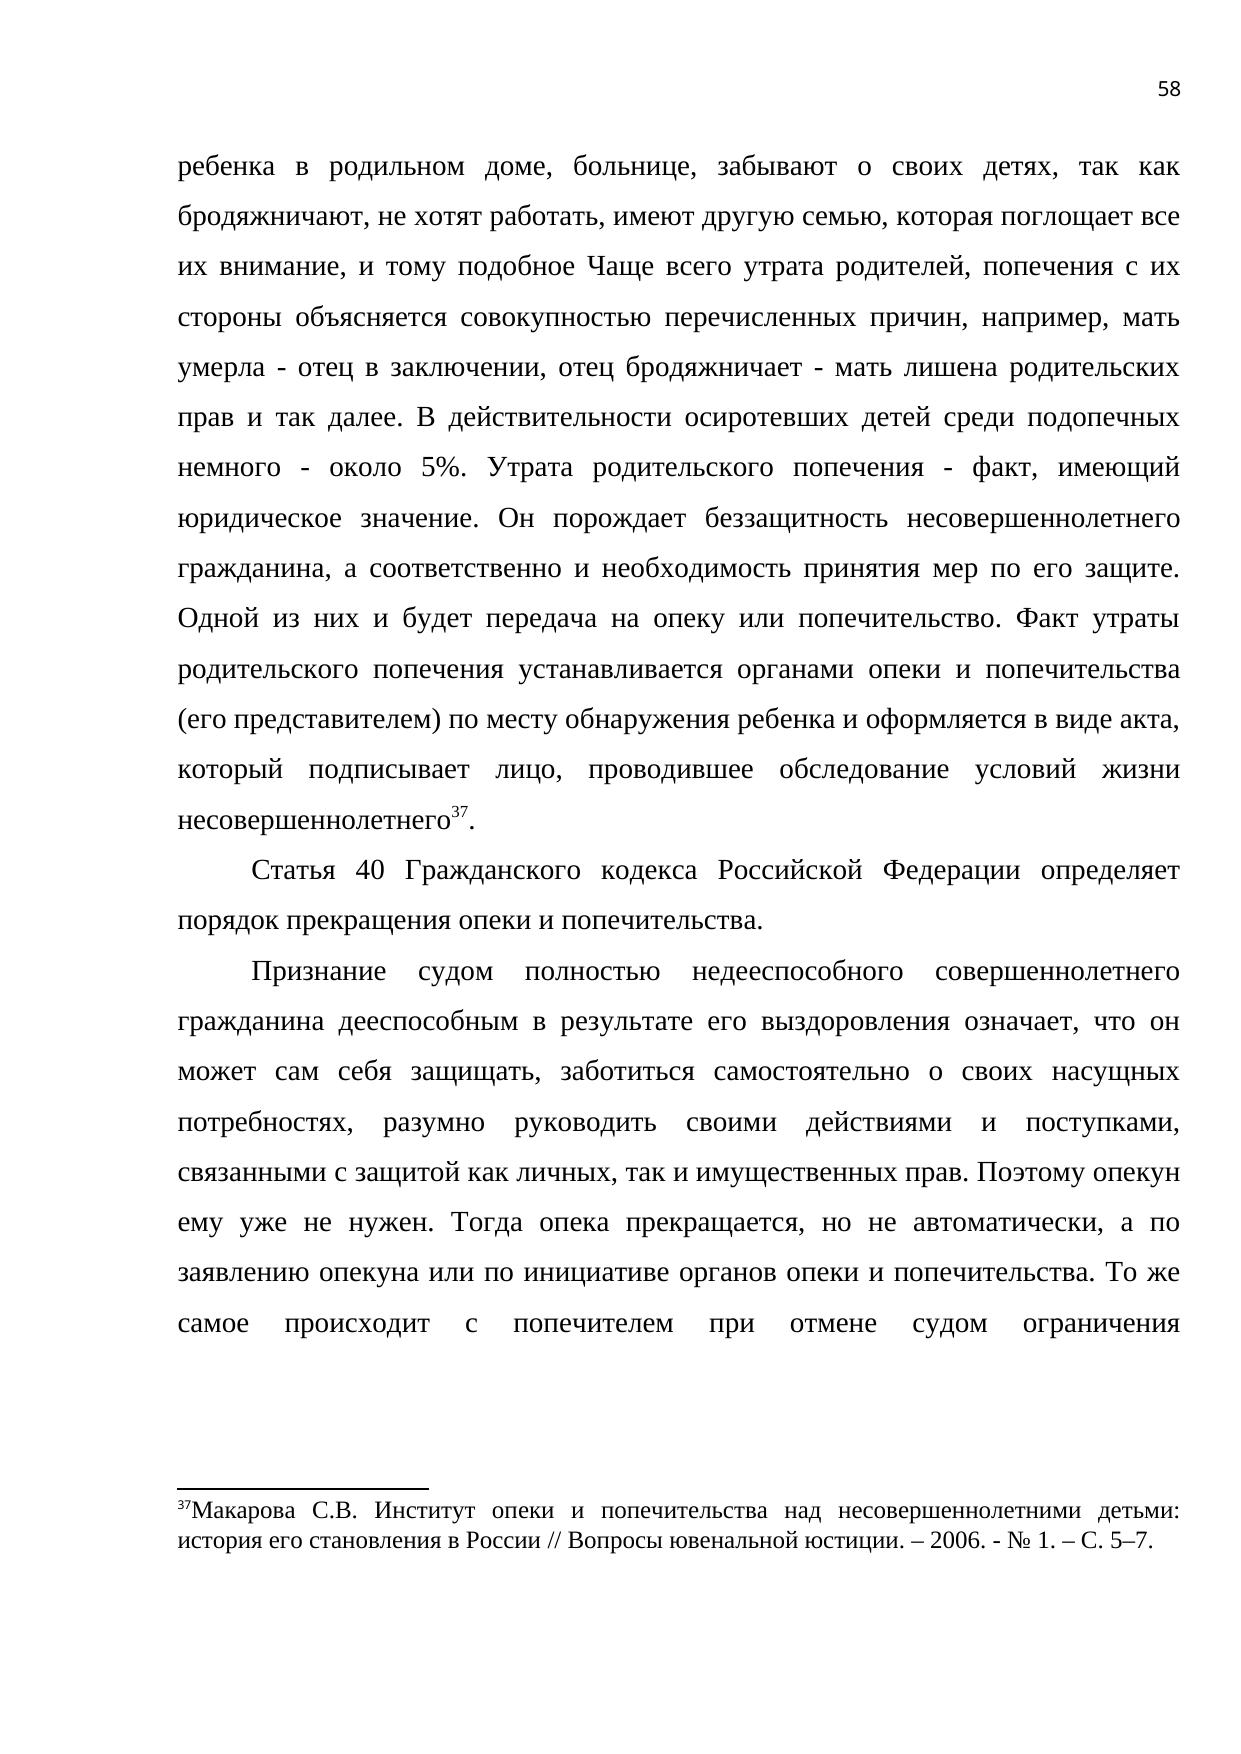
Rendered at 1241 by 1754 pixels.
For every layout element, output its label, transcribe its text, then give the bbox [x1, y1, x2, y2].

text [177, 148, 1181, 835]
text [177, 953, 1181, 1338]
text Статья 40 Гражданского кодекса Российской Федерации определяет порядок прекращения опеки и попечительства. [177, 852, 1181, 936]
